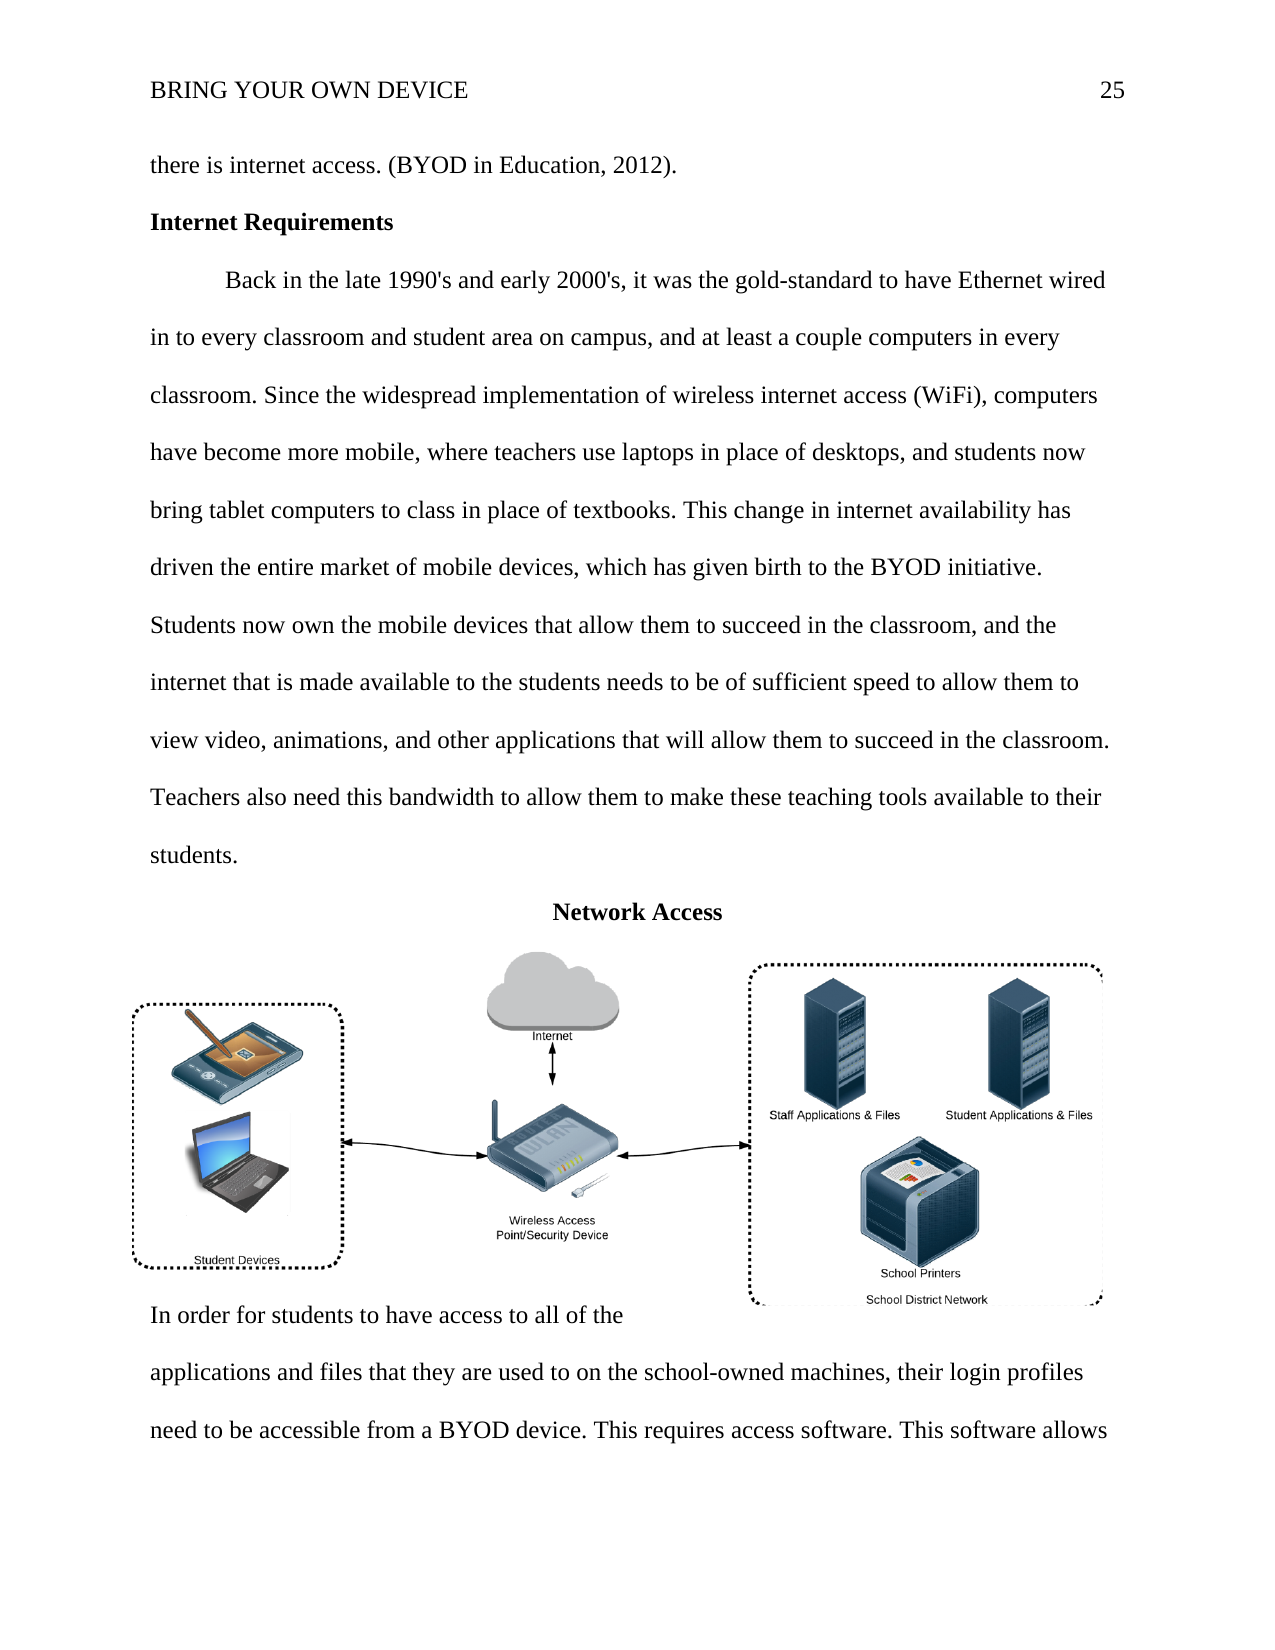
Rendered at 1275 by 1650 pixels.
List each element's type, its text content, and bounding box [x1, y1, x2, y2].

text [150, 150, 1125, 236]
text Network Access [150, 897, 1125, 926]
picture [130, 951, 1102, 1305]
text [150, 1070, 1125, 1444]
text Back in the late 1990's and early 2000's, it was the gold-standard to have Ethernet wired in to every classroom and student area on campus, and at least a couple computers in every classroom. Since the widespread implementation of wireless internet access (WiFi), computers have become more mobile, where teachers use laptops in place of desktops, and students now bring tablet computers to class in place of textbooks. This change in internet availability has driven the entire market of mobile devices, which has given birth to the BYOD initiative. Students now own the mobile devices that allow them to succeed in the classroom, and the internet that is made available to the students needs to be of sufficient speed to allow them to view video, animations, and other applications that will allow them to succeed in the classroom. Teachers also need this bandwidth to allow them to make these teaching tools available to their students. [150, 265, 1125, 869]
